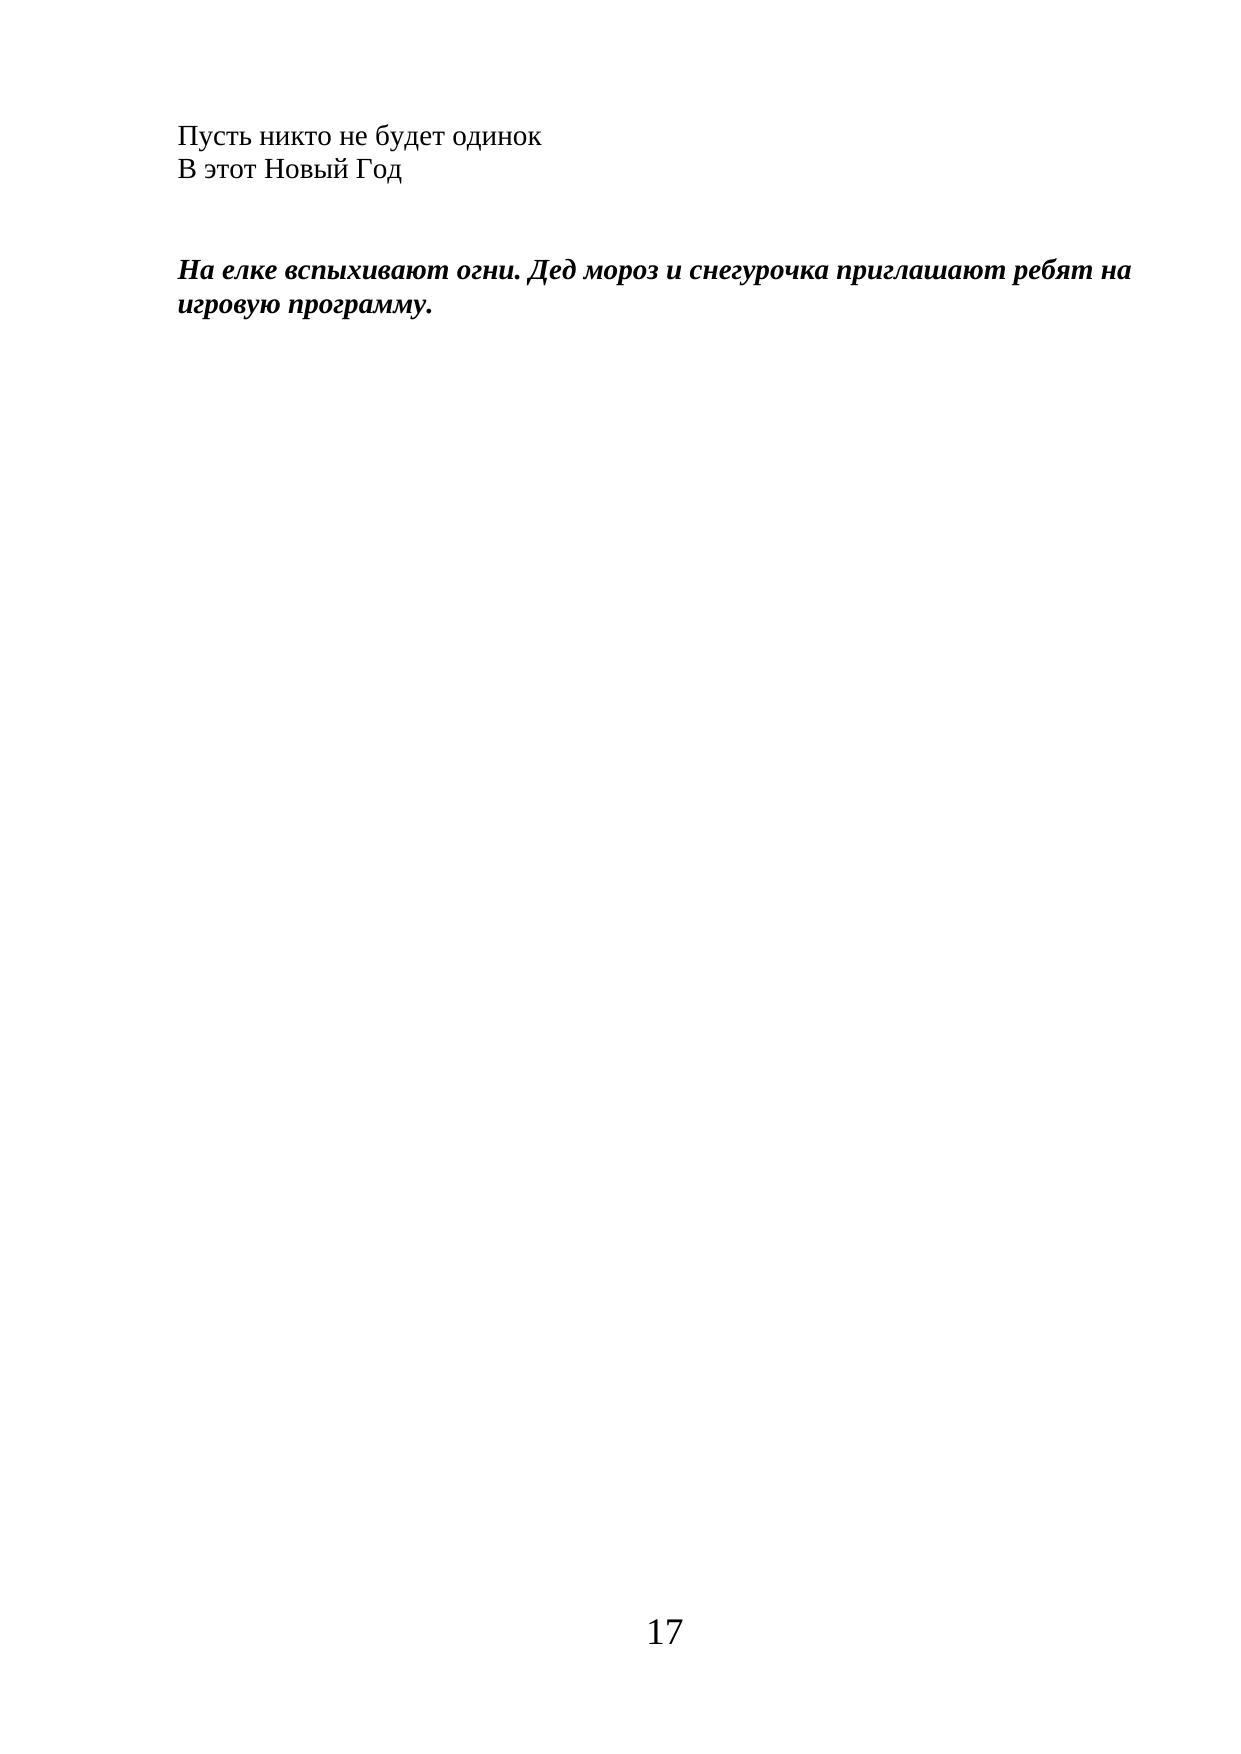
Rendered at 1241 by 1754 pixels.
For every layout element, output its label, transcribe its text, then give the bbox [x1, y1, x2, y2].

text Пусть никто не будет одинок [177, 118, 1152, 152]
text В этот Новый Год [177, 152, 1152, 185]
text На елке вспыхивают огни. Дед мороз и снегурочка приглашают ребят на игровую программу. [177, 252, 1152, 319]
